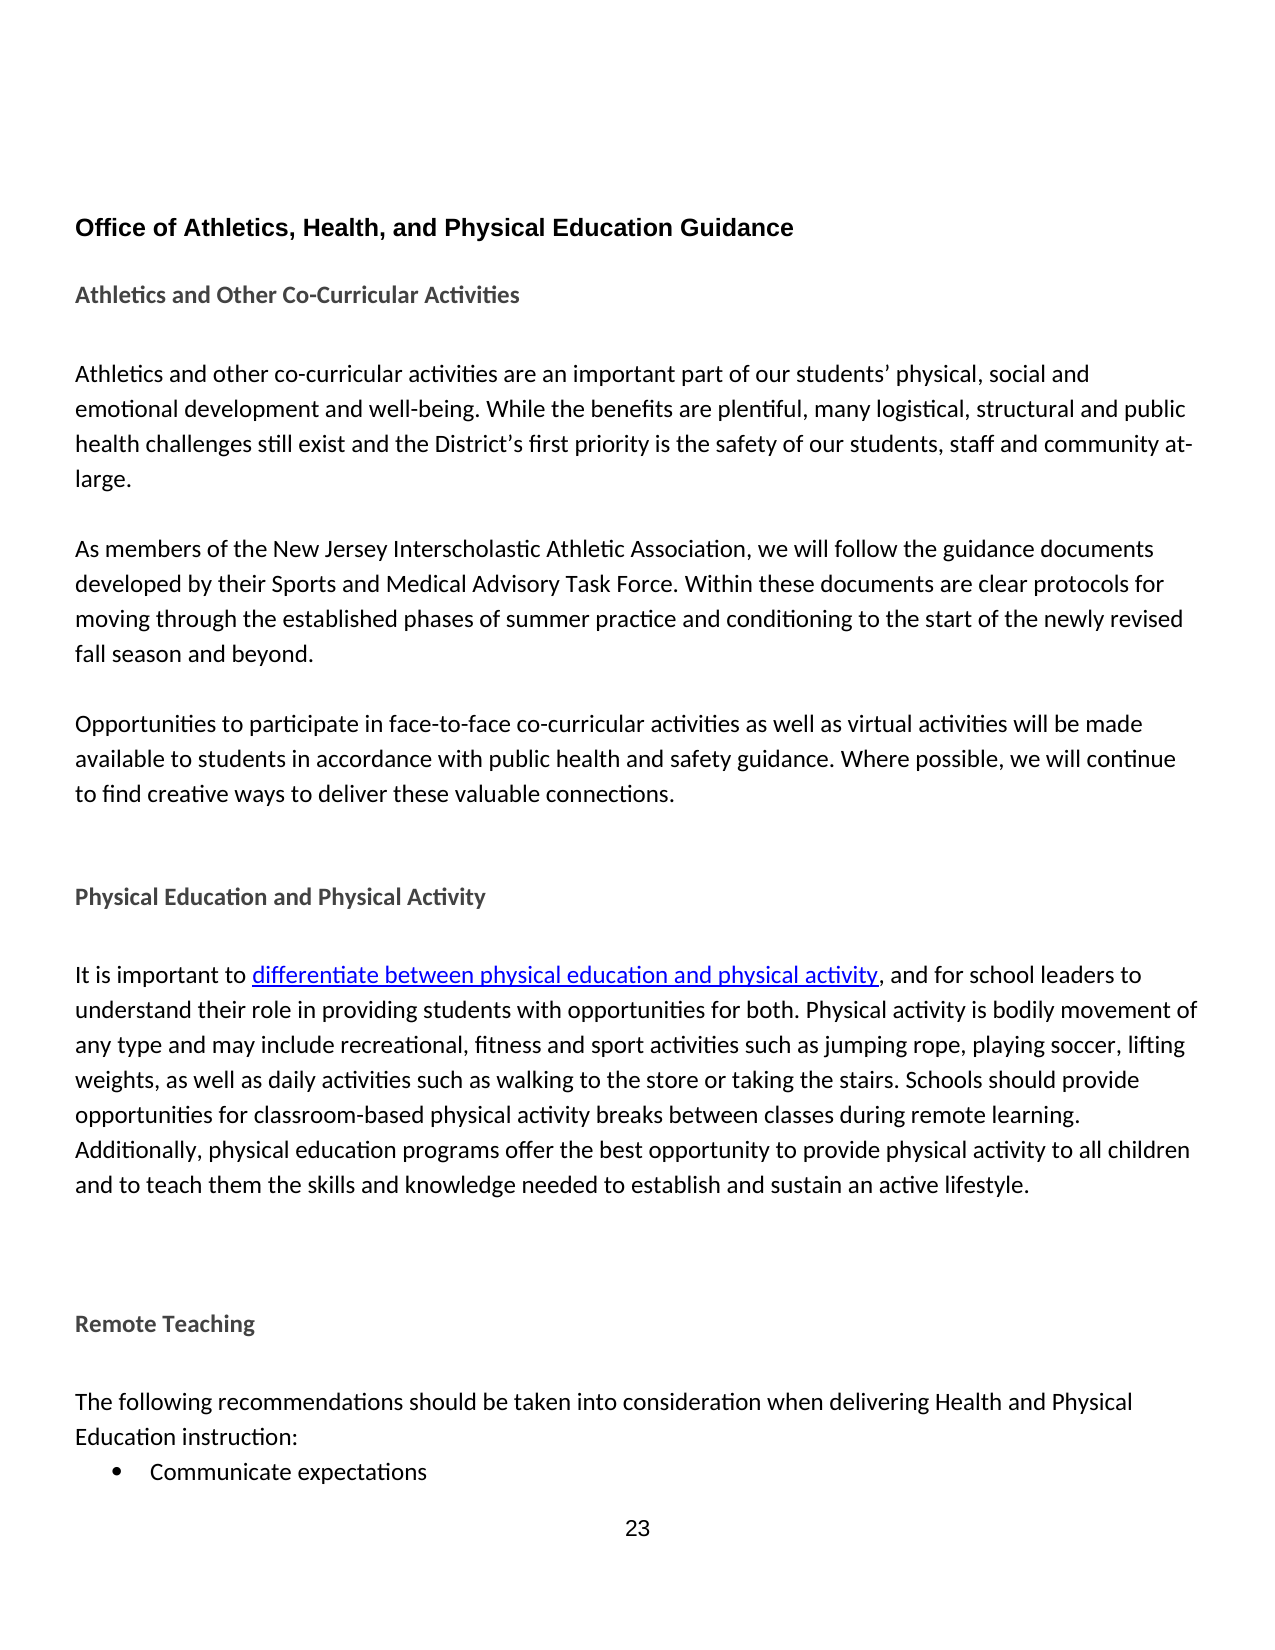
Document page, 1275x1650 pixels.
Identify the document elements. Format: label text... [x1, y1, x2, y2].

text Opportunities to participate in face-to-face co-curricular activities as well as virtual activities will be made available to students in accordance with public health and safety guidance. Where possible, we will continue to find creative ways to deliver these valuable connections. [75, 708, 1200, 808]
subtitle Office of Athletics, Health, and Physical Education Guidance [75, 213, 1200, 242]
subtitle Remote Teaching [75, 1308, 1200, 1338]
subtitle Athletics and Other Co-Curricular Activities [75, 279, 1200, 310]
text As members of the New Jersey Interscholastic Athletic Association, we will follow the guidance documents developed by their Sports and Medical Advisory Task Force. Within these documents are clear protocols for moving through the established phases of summer practice and conditioning to the start of the newly revised fall season and beyond. [75, 533, 1200, 668]
text The following recommendations should be taken into consideration when delivering Health and Physical Education instruction: [75, 1386, 1200, 1452]
subtitle Physical Education and Physical Activity [75, 881, 1200, 912]
list Communicate expectations [112, 1456, 1200, 1487]
text It is important to differentiate between physical education and physical activity, and for school leaders to understand their role in providing students with opportunities for both. Physical activity is bodily movement of any type and may include recreational, fitness and sport activities such as jumping rope, playing soccer, lifting weights, as well as daily activities such as walking to the store or taking the stairs. Schools should provide opportunities for classroom-based physical activity breaks between classes during remote learning. Additionally, physical education programs offer the best opportunity to provide physical activity to all children and to teach them the skills and knowledge needed to establish and sustain an active lifestyle. [75, 959, 1200, 1200]
text Athletics and other co-curricular activities are an important part of our students’ physical, social and emotional development and well-being. While the benefits are plentiful, many logistical, structural and public health challenges still exist and the District’s first priority is the safety of our students, staff and community at-large. [75, 358, 1200, 493]
